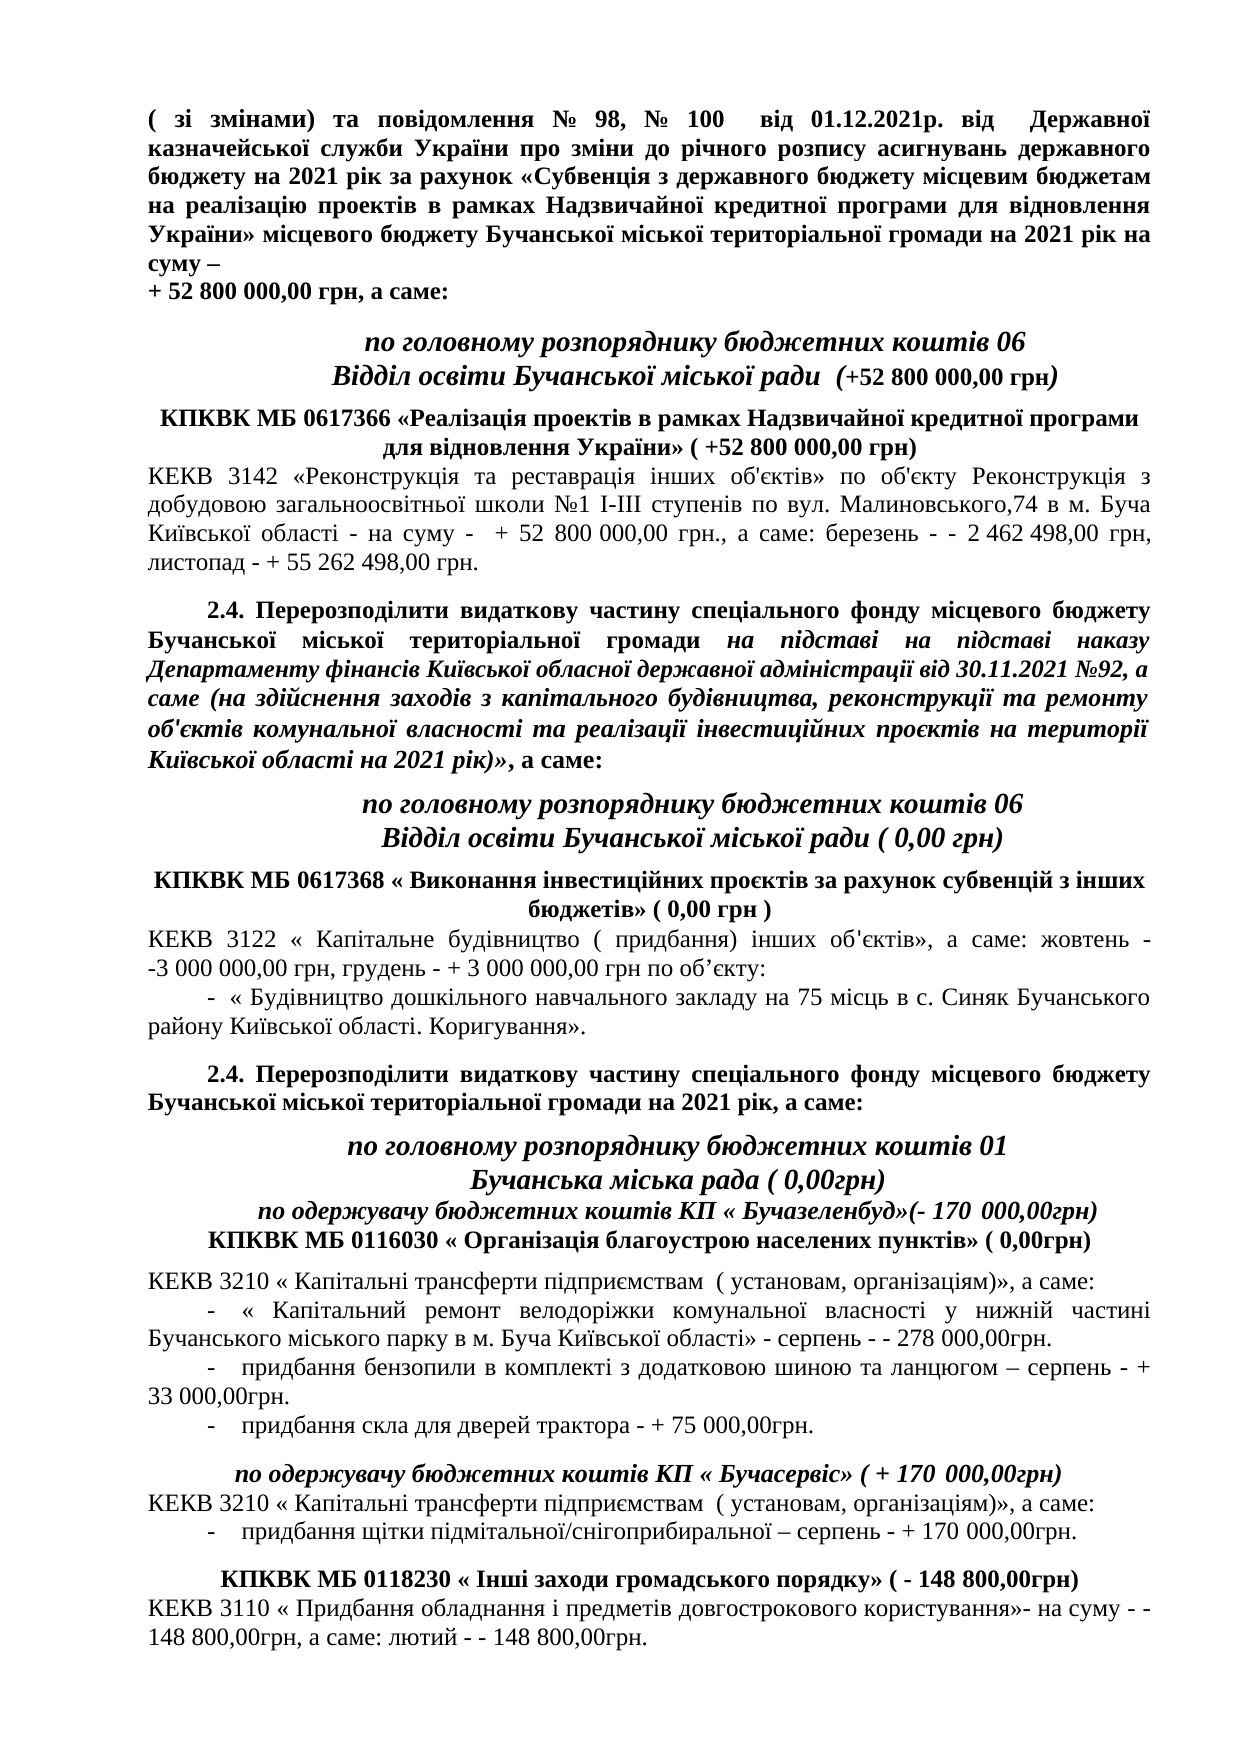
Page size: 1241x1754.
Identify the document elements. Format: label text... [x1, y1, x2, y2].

text Бучанська міська рада ( 0,00грн) [148, 1162, 1152, 1195]
text по одержувачу бюджетних коштів КП « Бучасервіс» ( + 170 000,00грн) [148, 1458, 1152, 1488]
text Відділ освіти Бучанської міської ради (+52 800 000,00 грн) [148, 358, 1152, 391]
text 2.4. Перерозподілити видаткову частину спеціального фонду місцевого бюджету Бучанської міської територіальної громади на 2021 рік, а саме: [148, 1059, 1152, 1116]
list придбання скла для дверей трактора - + 75 000,00грн. [148, 1410, 1152, 1438]
text Відділ освіти Бучанської міської ради ( 0,00 грн) [148, 820, 1152, 853]
text КПКВК МБ 0617366 «Реалізація проектів в рамках Надзвичайної кредитної програми для відновлення України» ( +52 800 000,00 грн) [148, 403, 1152, 461]
list придбання щітки підмітальної/снігоприбиральної – серпень - + 170 000,00грн. [148, 1516, 1152, 1545]
text по одержувачу бюджетних коштів КП « Бучазеленбуд»(- 170 000,00грн) [148, 1195, 1152, 1225]
text по головному розпоряднику бюджетних коштів 01 [148, 1128, 1152, 1162]
text ( зі змінами) та повідомлення № 98, № 100 від 01.12.2021р. від Державної казначейської служби України про зміни до річного розпису асигнувань державного бюджету на 2021 рік за рахунок «Субвенція з державного бюджету місцевим бюджетам на реалізацію проектів в рамках Надзвичайної кредитної програми для відновлення України» місцевого бюджету Бучанської міської територіальної громади на 2021 рік на суму – [148, 103, 1152, 190]
text по головному розпоряднику бюджетних коштів 06 [148, 786, 1152, 820]
text КЕКВ 3210 « Капітальні трансферти підприємствам ( установам, організаціям)», а саме: [148, 1266, 1152, 1295]
text КЕКВ 3122 « Капітальне будівництво ( придбання) інших об'єктів», а саме: жовтень - -3 000 000,00 грн, грудень - + 3 000 000,00 грн по об’єкту: [148, 923, 1152, 982]
list « Капітальний ремонт велодоріжки комунальної власності у нижній частині Бучанського міського парку в м. Буча Київської області» - серпень - - 278 000,00грн. [148, 1295, 1152, 1352]
list придбання бензопили в комплекті з додатковою шиною та ланцюгом – серпень - + 33 000,00грн. [148, 1352, 1152, 1410]
text 2.4. Перерозподілити видаткову частину спеціального фонду місцевого бюджету Бучанської міської територіальної громади на підставі на підставі наказу Департаменту фінансів Київської обласної державної адміністрації від 30.11.2021 №92, а саме (на здійснення заходів з капітального будівництва, реконструкції та ремонту об'єктів комунальної власності та реалізації інвестиційних проєктів на території Київської області на 2021 рік)», а саме: [148, 595, 1152, 774]
text ( зі змінами) та повідомлення № 98, № 100 від 01.12.2021р. від Державної казначейської служби України про зміни до річного розпису асигнувань державного бюджету на 2021 рік за рахунок «Субвенція з державного бюджету місцевим бюджетам на реалізацію проектів в рамках Надзвичайної кредитної програми для відновлення України» місцевого бюджету Бучанської міської територіальної громади на 2021 рік на суму – [148, 219, 1152, 276]
text КПКВК МБ 0617368 « Виконання інвестиційних проєктів за рахунок субвенцій з інших бюджетів» ( 0,00 грн ) [148, 865, 1152, 923]
text + 52 800 000,00 грн, а саме: [148, 276, 1152, 305]
text по головному розпоряднику бюджетних коштів 06 [148, 324, 1152, 358]
text КПКВК МБ 0116030 « Організація благоустрою населених пунктів» ( 0,00грн) [148, 1225, 1152, 1254]
text КЕКВ 3210 « Капітальні трансферти підприємствам ( установам, організаціям)», а саме: [148, 1488, 1152, 1516]
text КПКВК МБ 0118230 « Інші заходи громадського порядку» ( - 148 800,00грн) [148, 1564, 1152, 1593]
text КЕКВ 3142 «Реконструкція та реставрація інших об'єктів» по об'єкту Реконструкція з добудовою загальноосвітньої школи №1 І-ІІІ ступенів по вул. Малиновського,74 в м. Буча Київської області - на суму - + 52 800 000,00 грн., а саме: березень - - 2 462 498,00 грн, листопад - + 55 262 498,00 грн. [148, 461, 1152, 576]
text КЕКВ 3110 « Придбання обладнання і предметів довгострокового користування»- на суму - - 148 800,00грн, а саме: лютий - - 148 800,00грн. [148, 1593, 1152, 1651]
list « Будівництво дошкільного навчального закладу на 75 місць в с. Синяк Бучанського району Київської області. Коригування». [148, 982, 1152, 1039]
